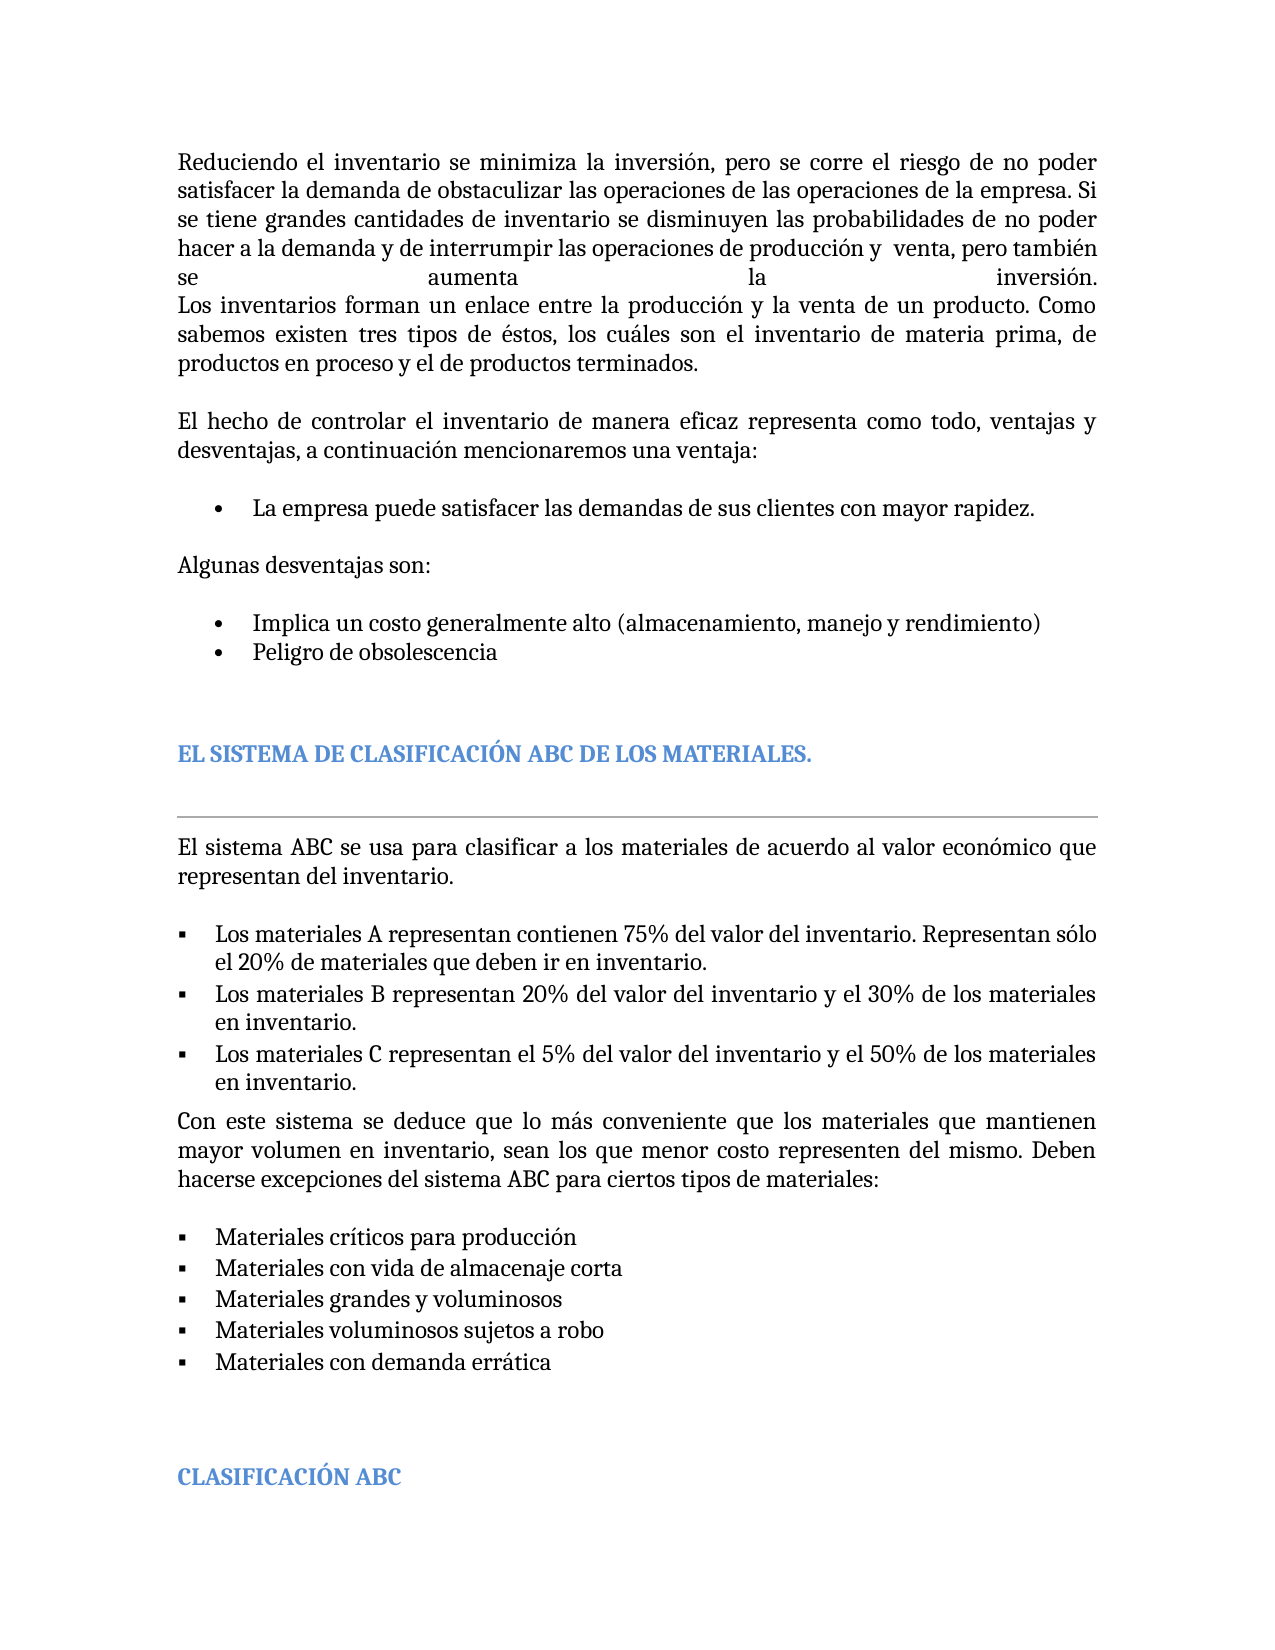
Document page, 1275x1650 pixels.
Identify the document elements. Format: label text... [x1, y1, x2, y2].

list Los materiales B representan 20% del valor del inventario y el 30% de los materiales en inventario. [177, 979, 1098, 1037]
list Materiales con vida de almacenaje corta [177, 1254, 1098, 1282]
text Algunas desventajas son: [177, 551, 1098, 580]
text Reduciendo el inventario se minimiza la inversión, pero se corre el riesgo de no poder satisfacer la demanda de obstaculizar las operaciones de las operaciones de la empresa. Si se tiene grandes cantidades de inventario se disminuyen las probabilidades de no poder hacer a la demanda y de interrumpir las operaciones de producción y venta, pero también se aumenta la inversión. Los inventarios forman un enlace entre la producción y la venta de un producto. Como sabemos existen tres tipos de éstos, los cuáles son el inventario de materia prima, de productos en proceso y el de productos terminados. [177, 148, 1098, 378]
list Materiales grandes y voluminosos [177, 1285, 1098, 1314]
list Materiales con demanda errática [177, 1347, 1098, 1376]
list Los materiales C representan el 5% del valor del inventario y el 50% de los materiales en inventario. [177, 1039, 1098, 1097]
list Materiales críticos para producción [177, 1222, 1098, 1251]
list Los materiales A representan contienen 75% del valor del inventario. Representan sólo el 20% de materiales que deben ir en inventario. [177, 919, 1098, 977]
text CLASIFICACIÓN ABC [177, 1463, 1098, 1492]
text El sistema ABC se usa para clasificar a los materiales de acuerdo al valor económico que representan del inventario. [177, 833, 1098, 890]
list Implica un costo generalmente alto (almacenamiento, manejo y rendimiento) [215, 609, 1098, 638]
text Con este sistema se deduce que lo más conveniente que los materiales que mantienen mayor volumen en inventario, sean los que menor costo representen del mismo. Deben hacerse excepciones del sistema ABC para ciertos tipos de materiales: [177, 1107, 1098, 1193]
list La empresa puede satisfacer las demandas de sus clientes con mayor rapidez. [215, 493, 1098, 522]
text EL SISTEMA DE CLASIFICACIÓN ABC DE LOS MATERIALES. [177, 740, 1098, 768]
list Peligro de obsolescencia [215, 638, 1098, 667]
list Materiales voluminosos sujetos a robo [177, 1316, 1098, 1345]
text El hecho de controlar el inventario de manera eficaz representa como todo, ventajas y desventajas, a continuación mencionaremos una ventaja: [177, 407, 1098, 464]
